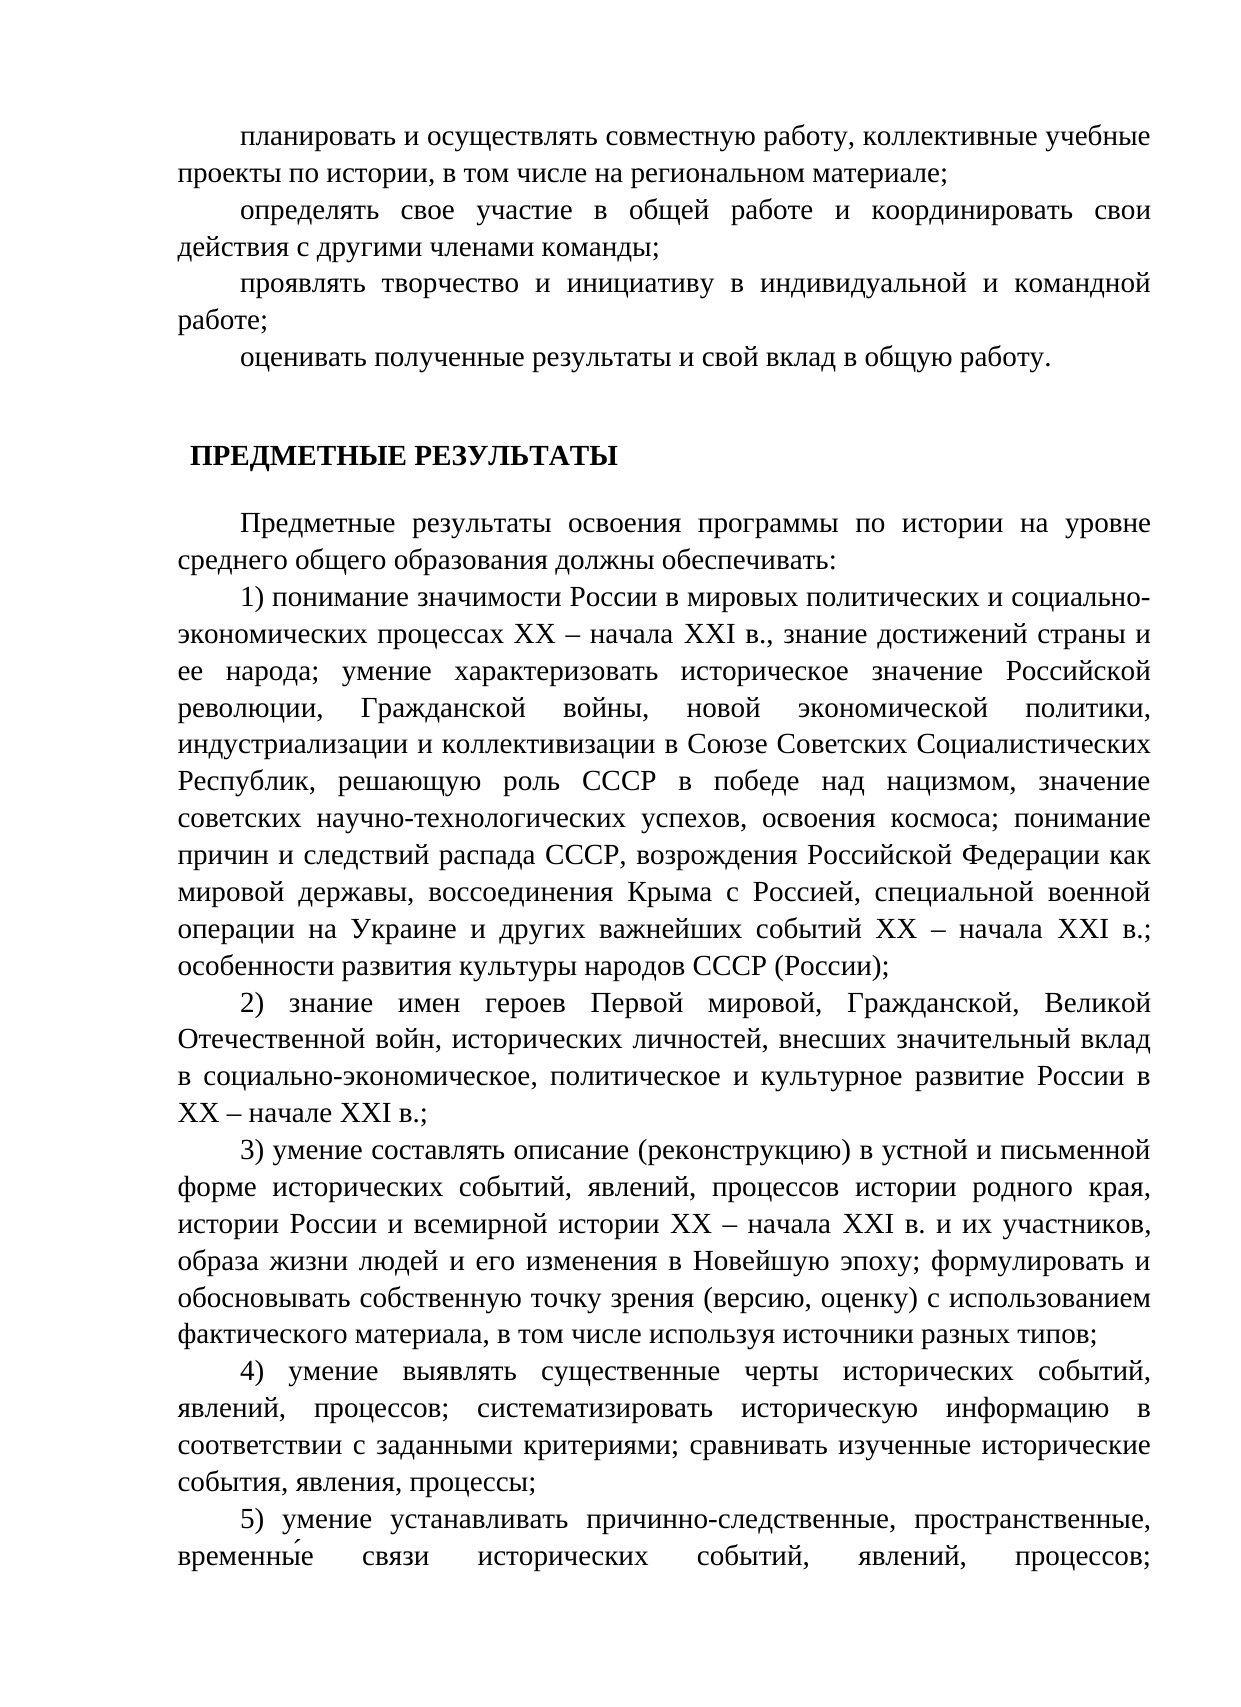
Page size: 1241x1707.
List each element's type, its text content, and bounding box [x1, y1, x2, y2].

text 3) умение составлять описание (реконструкцию) в устной и письменной форме исторических событий, явлений, процессов истории родного края, истории России и всемирной истории ХХ – начала XXI в. и их участников, образа жизни людей и его изменения в Новейшую эпоху; формулировать и обосновывать собственную точку зрения (версию, оценку) с использованием фактического материала, в том числе используя источники разных типов; [177, 1132, 1152, 1350]
text оценивать полученные результаты и свой вклад в общую работу. [177, 339, 1152, 373]
text планировать и осуществлять совместную работу, коллективные учебные проекты по истории, в том числе на региональном материале; [177, 118, 1152, 188]
text 1) понимание значимости России в мировых политических и социально-экономических процессах ХХ – начала XXI в., знание достижений страны и ее народа; умение характеризовать историческое значение Российской революции, Гражданской войны, новой экономической политики, индустриализации и коллективизации в Союзе Советских Социалистических Республик, решающую роль СССР в победе над нацизмом, значение советских научно-технологических успехов, освоения космоса; понимание причин и следствий распада СССР, возрождения Российской Федерации как мировой державы, воссоединения Крыма с Россией, специальной военной операции на Украине и других важнейших событий ХХ – начала XXI в.; особенности развития культуры народов СССР (России); [177, 579, 1152, 981]
text Предметные результаты освоения программы по истории на уровне среднего общего образования должны обеспечивать: [177, 505, 1152, 576]
text проявлять творчество и инициативу в индивидуальной и командной работе; [177, 266, 1152, 336]
text ПРЕДМЕТНЫЕ РЕЗУЛЬТАТЫ [190, 438, 1152, 471]
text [177, 1501, 1152, 1571]
text 4) умение выявлять существенные черты исторических событий, явлений, процессов; систематизировать историческую информацию в соответствии с заданными критериями; сравнивать изученные исторические события, явления, процессы; [177, 1353, 1152, 1498]
text определять свое участие в общей работе и координировать свои действия с другими членами команды; [177, 192, 1152, 262]
text 2) знание имен героев Первой мировой, Гражданской, Великой Отечественной войн, исторических личностей, внесших значительный вклад в социально-экономическое, политическое и культурное развитие России в ХХ – начале XXI в.; [177, 985, 1152, 1129]
